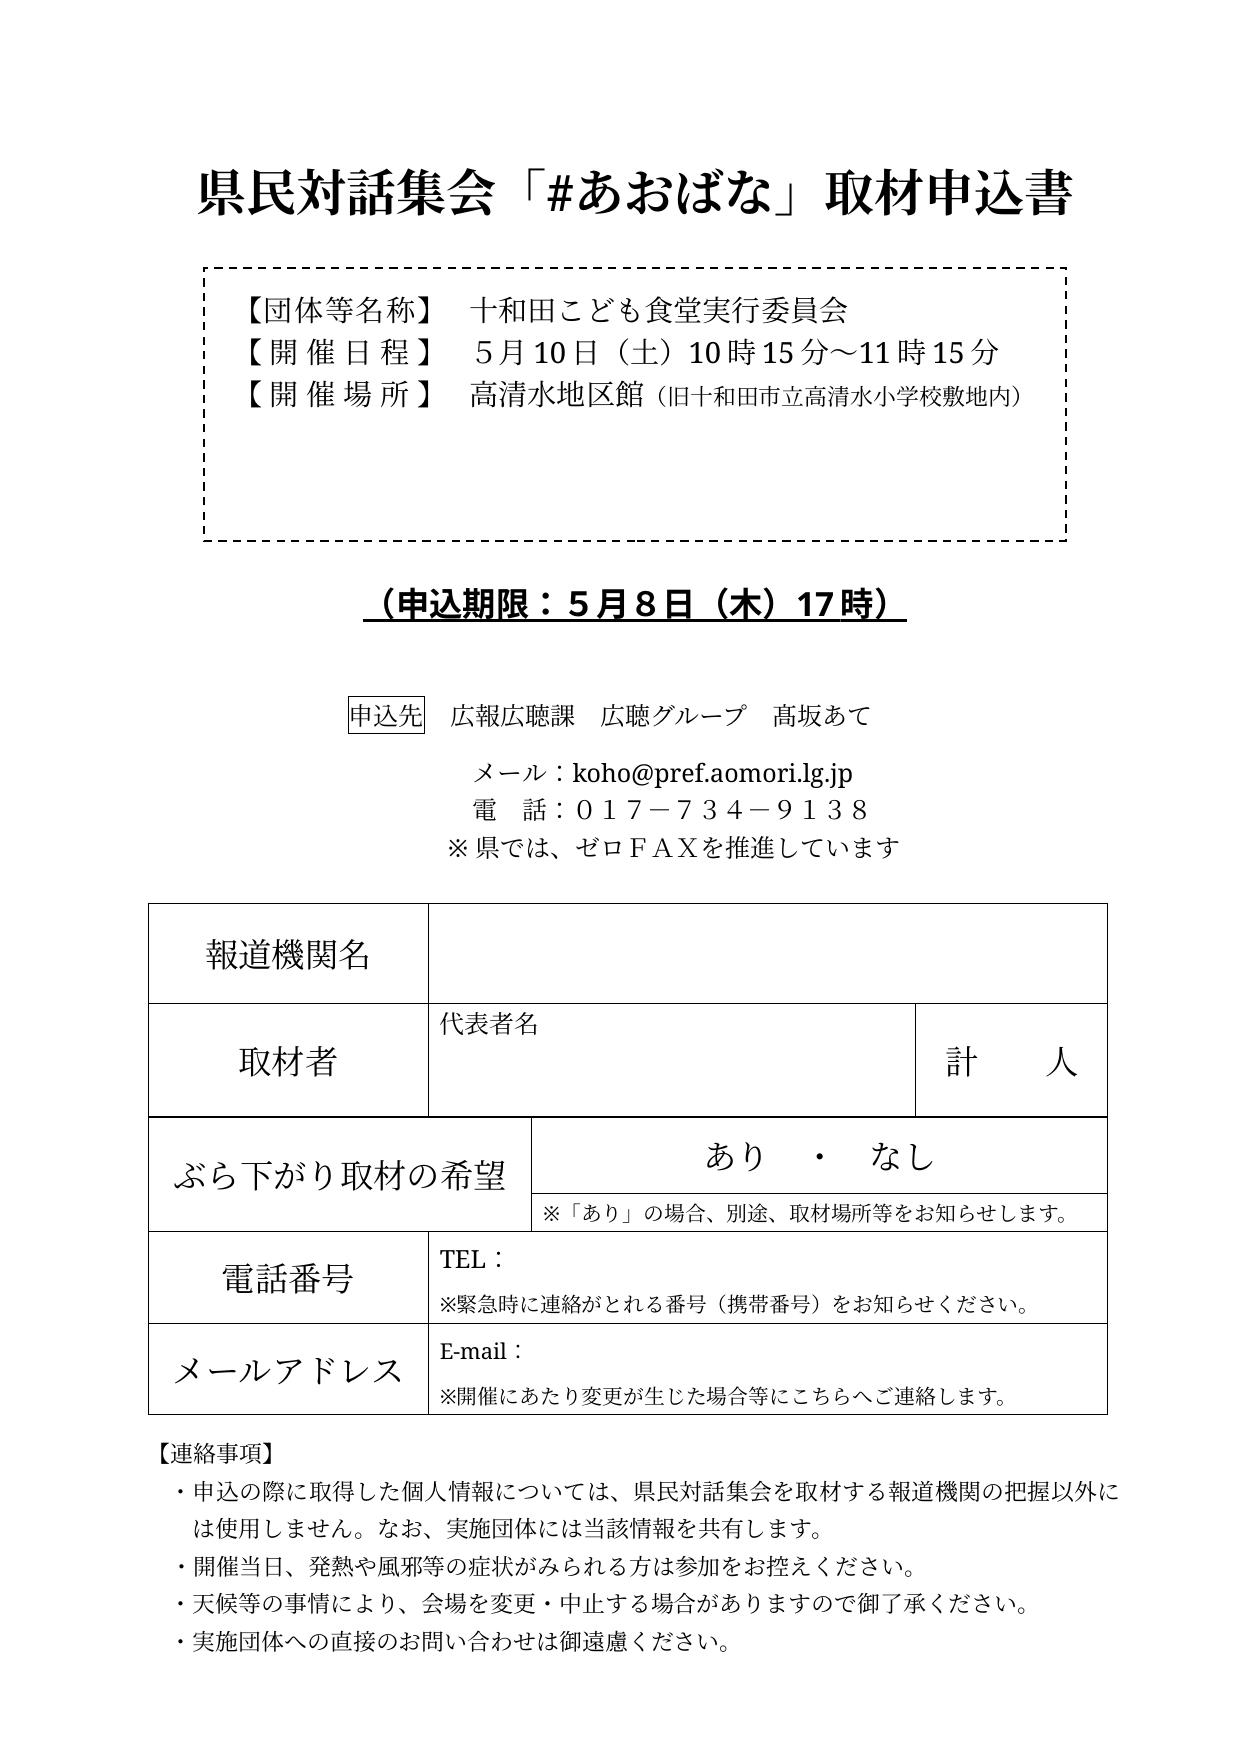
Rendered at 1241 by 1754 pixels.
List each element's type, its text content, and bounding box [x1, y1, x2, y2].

text （申込期限：５月８日（木）17時） [148, 565, 1122, 640]
text ・天候等の事情により、会場を変更・中止する場合がありますので御了承ください。 [169, 1584, 1122, 1622]
table_header 報道機関名 [149, 904, 428, 1003]
table_cell 代表者名 [429, 1004, 915, 1116]
text 電 話：０１７－７３４－９１３８ [148, 790, 1122, 827]
text ・申込の際に取得した個人情報については、県民対話集会を取材する報道機関の把握以外には使用しません。なお、実施団体には当該情報を共有します。 [169, 1472, 1122, 1547]
table_cell 【開催場所】 [222, 372, 458, 414]
table_cell ５月10日（土）10時15分～11時15分 [458, 330, 1048, 372]
table_cell ※「あり」の場合、別途、取材場所等をお知らせします。 [532, 1194, 1107, 1231]
text ※ 県では、ゼロＦＡＸを推進しています [148, 827, 1122, 865]
table_cell 高清水地区館（旧十和田市立高清水小学校敷地内） [458, 372, 1048, 414]
table_cell あり ・ なし [532, 1118, 1107, 1192]
text 【連絡事項】 [148, 1434, 1122, 1472]
table_header 【団体等名称】 [222, 288, 458, 330]
table_cell 電話番号 [149, 1232, 428, 1323]
text 申込先 広報広聴課 広聴グループ 髙坂あて [148, 677, 1122, 752]
table_cell 【開催日程】 [222, 330, 458, 372]
table_cell TEL： [429, 1232, 1107, 1284]
table_cell ※緊急時に連絡がとれる番号（携帯番号）をお知らせください。 [429, 1284, 1107, 1323]
table_cell 計 人 [916, 1004, 1107, 1116]
text メール：koho@pref.aomori.lg.jp [148, 752, 1122, 790]
table_cell メールアドレス [149, 1324, 428, 1414]
text ・実施団体への直接のお問い合わせは御遠慮ください。 [169, 1622, 1122, 1659]
table_cell ぶら下がり取材の希望 [149, 1118, 531, 1231]
table_cell E-mail： [429, 1324, 1107, 1376]
text ・開催当日、発熱や風邪等の症状がみられる方は参加をお控えください。 [148, 1547, 1122, 1584]
table_header 十和田こども食堂実行委員会 [458, 288, 1048, 330]
text 県民対話集会「#あおばな」取材申込書 [148, 152, 1122, 227]
table_header [429, 904, 1107, 1003]
table_cell ※開催にあたり変更が生じた場合等にこちらへご連絡します。 [429, 1376, 1107, 1414]
table_cell 取材者 [149, 1004, 428, 1116]
